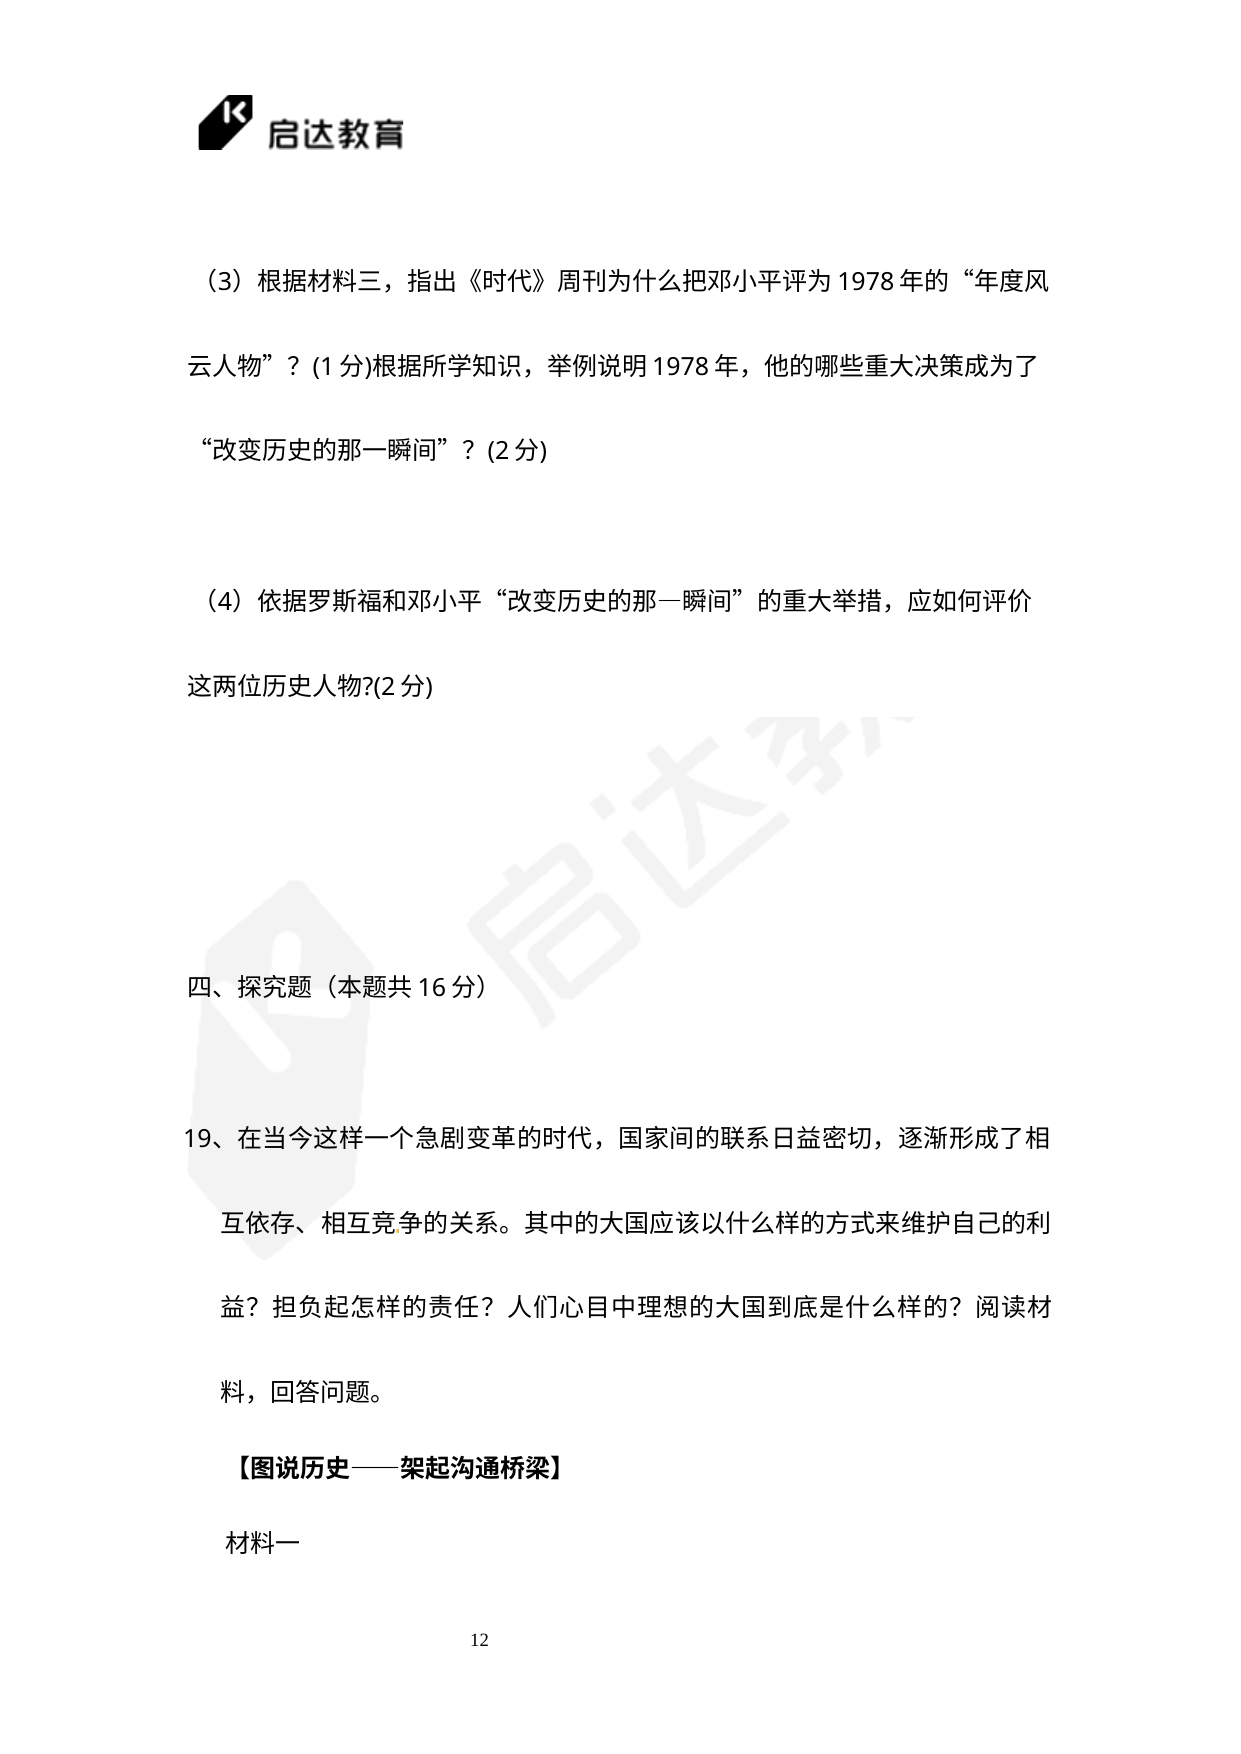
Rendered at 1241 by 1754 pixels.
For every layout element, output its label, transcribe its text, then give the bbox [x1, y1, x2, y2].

text 【图说历史——架起沟通桥梁】 [187, 1434, 1053, 1499]
text 四、探究题（本题共16分） [187, 953, 1053, 1018]
text （3）根据材料三，指出《时代》周刊为什么把邓小平评为1978年的“年度风云人物”？(1分)根据所学知识，举例说明1978年，他的哪些重大决策成为了“改变历史的那一瞬间”？(2分) [187, 247, 1053, 481]
text 19、在当今这样一个急剧变革的时代，国家间的联系日益密切，逐渐形成了相互依存、相互竞争的关系。其中的大国应该以什么样的方式来维护自己的利益？担负起怎样的责任？人们心目中理想的大国到底是什么样的？阅读材料，回答问题。 [183, 1104, 1053, 1423]
picture [198, 95, 404, 150]
text （4）依据罗斯福和邓小平“改变历史的那—瞬间”的重大举措，应如何评价这两位历史人物?(2分) [187, 567, 1053, 717]
text 材料一 [187, 1509, 1053, 1574]
